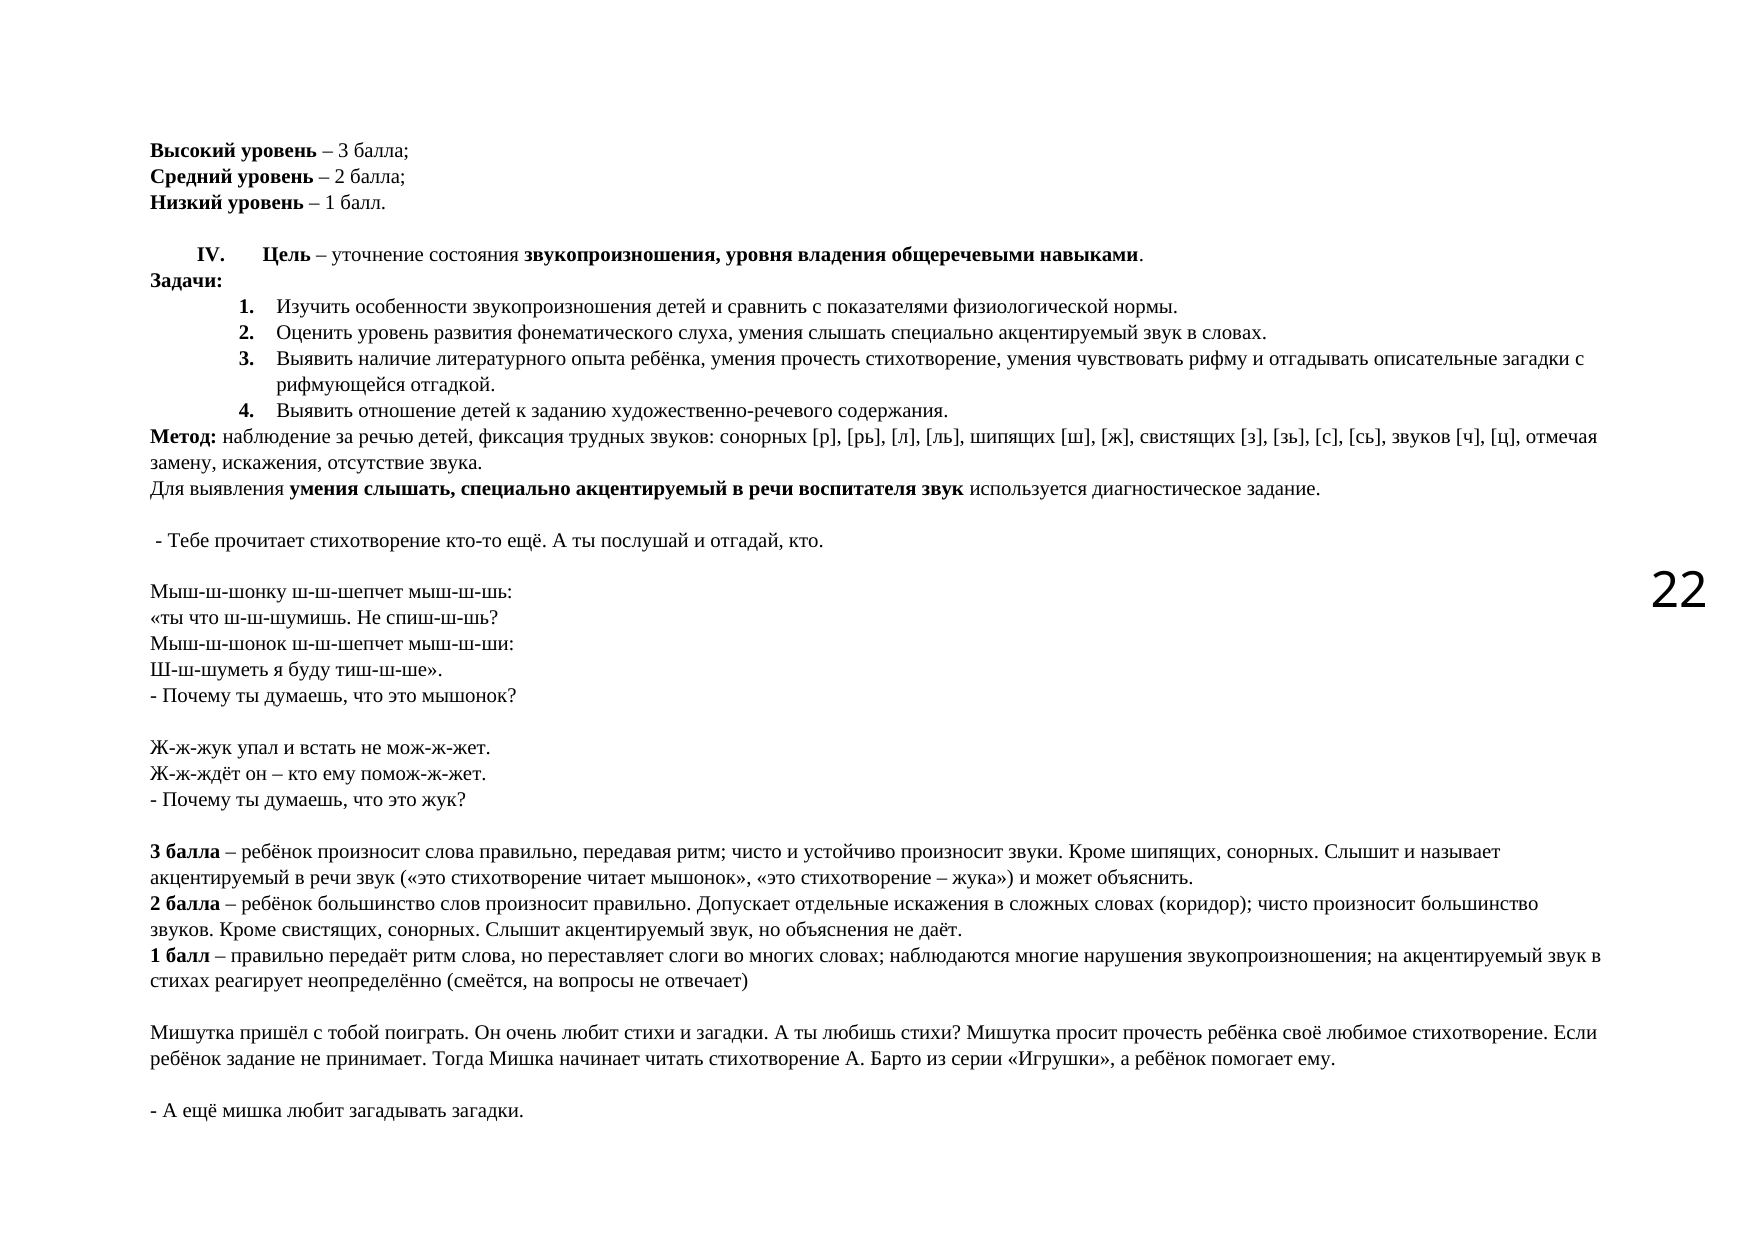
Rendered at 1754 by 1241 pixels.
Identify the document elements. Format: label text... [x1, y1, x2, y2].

list Выявить отношение детей к заданию художественно-речевого содержания. [238, 398, 1604, 422]
text Мыш-ш-шонок ш-ш-шепчет мыш-ш-ши: [150, 631, 1604, 655]
list Цель – уточнение состояния звукопроизношения, уровня владения общеречевыми навыками. [225, 242, 1604, 266]
text - Почему ты думаешь, что это мышонок? [150, 683, 1604, 707]
text Для выявления умения слышать, специально акцентируемый в речи воспитателя звук используется диагностическое задание. [150, 476, 1604, 500]
text Мишутка пришёл с тобой поиграть. Он очень любит стихи и загадки. А ты любишь стихи? Мишутка просит прочесть ребёнка своё любимое стихотворение. Если ребёнок задание не принимает. Тогда Мишка начинает читать стихотворение А. Барто из серии «Игрушки», а ребёнок помогает ему. [150, 1020, 1604, 1070]
text - Почему ты думаешь, что это жук? [150, 787, 1604, 811]
text 3 балла – ребёнок произносит слова правильно, передавая ритм; чисто и устойчиво произносит звуки. Кроме шипящих, сонорных. Слышит и называет акцентируемый в речи звук («это стихотворение читает мышонок», «это стихотворение – жука») и может объяснить. [150, 839, 1604, 889]
text «ты что ш-ш-шумишь. Не спиш-ш-шь? [150, 605, 1604, 629]
text - Тебе прочитает стихотворение кто-то ещё. А ты послушай и отгадай, кто. [150, 527, 1604, 552]
text Задачи: [150, 268, 1604, 292]
text Ж-ж-жук упал и встать не мож-ж-жет. [150, 735, 1604, 759]
text Мыш-ш-шонку ш-ш-шепчет мыш-ш-шь: [150, 579, 1604, 603]
text 1 балл – правильно передаёт ритм слова, но переставляет слоги во многих словах; наблюдаются многие нарушения звукопроизношения; на акцентируемый звук в стихах реагирует неопределённо (смеётся, на вопросы не отвечает) [150, 942, 1604, 992]
text 2 балла – ребёнок большинство слов произносит правильно. Допускает отдельные искажения в сложных словах (коридор); чисто произносит большинство звуков. Кроме свистящих, сонорных. Слышит акцентируемый звук, но объяснения не даёт. [150, 891, 1604, 941]
text Ж-ж-ждёт он – кто ему помож-ж-жет. [150, 761, 1604, 785]
text Средний уровень – 2 балла; [150, 164, 1604, 188]
list Оценить уровень развития фонематического слуха, умения слышать специально акцентируемый звук в словах. [238, 320, 1604, 344]
list Изучить особенности звукопроизношения детей и сравнить с показателями физиологической нормы. [238, 294, 1604, 318]
text Низкий уровень – 1 балл. [150, 190, 1604, 214]
text Высокий уровень – 3 балла; [150, 138, 1604, 162]
text Метод: наблюдение за речью детей, фиксация трудных звуков: сонорных [р], [рь], [л], [ль], шипящих [ш], [ж], свистящих [з], [зь], [с], [сь], звуков [ч], [ц], отмечая замену, искажения, отсутствие звука. [150, 424, 1604, 474]
list Выявить наличие литературного опыта ребёнка, умения прочесть стихотворение, умения чувствовать рифму и отгадывать описательные загадки с рифмующейся отгадкой. [238, 346, 1604, 396]
text - А ещё мишка любит загадывать загадки. [150, 1098, 1604, 1122]
text Ш-ш-шуметь я буду тиш-ш-ше». [150, 657, 1604, 681]
